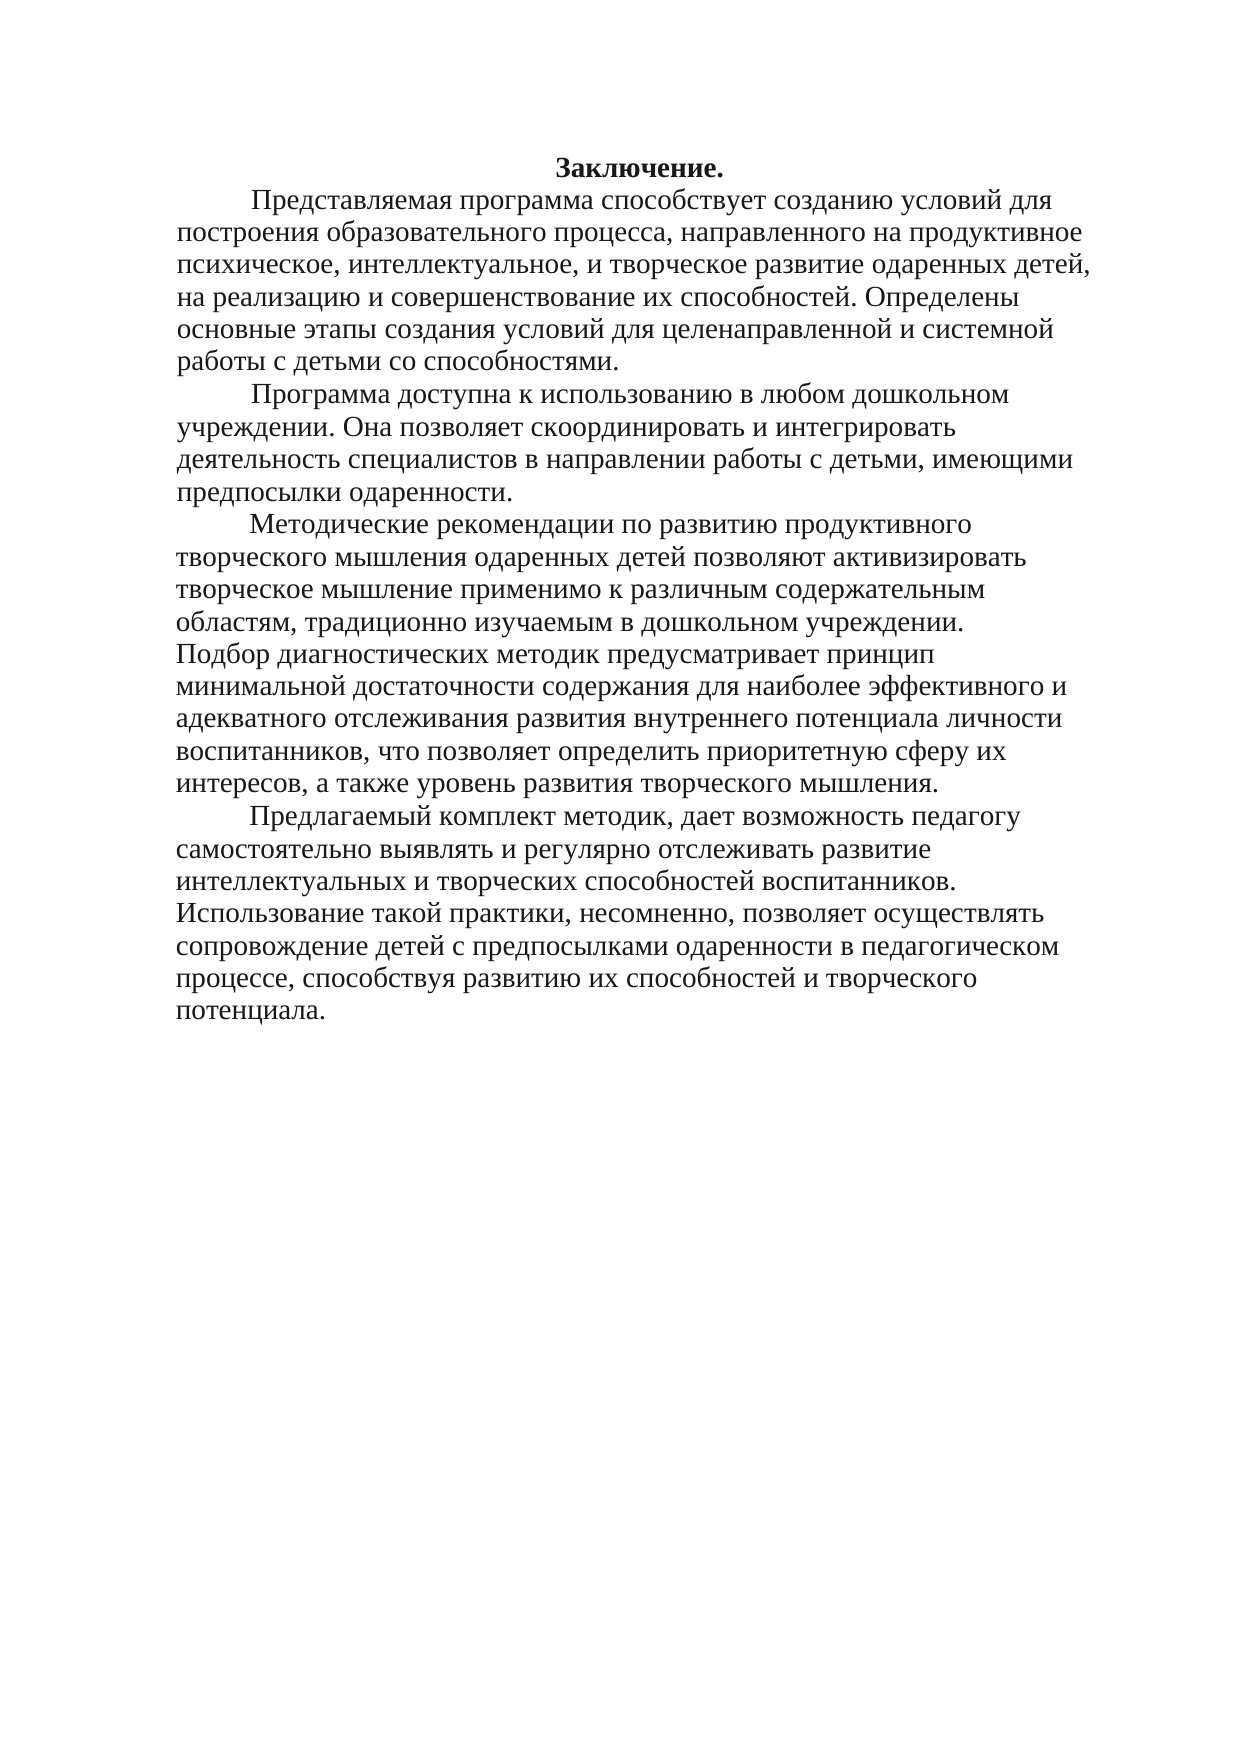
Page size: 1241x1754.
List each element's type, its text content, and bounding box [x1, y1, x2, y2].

text Предлагаемый комплект методик, дает возможность педагогу самостоятельно выявлять и регулярно отслеживать развитие интеллектуальных и творческих способностей воспитанников. Использование такой практики, несомненно, позволяет осуществлять сопровождение детей с предпосылками одаренности в педагогическом процессе, способствуя развитию их способностей и творческого потенциала. [176, 800, 1100, 1026]
text Заключение. [177, 150, 1102, 183]
text Программа доступна к использованию в любом дошкольном учреждении. Она позволяет скоординировать и интегрировать деятельность специалистов в направлении работы с детьми, имеющими предпосылки одаренности. [176, 378, 1100, 507]
text Представляемая программа способствует созданию условий для построения образовательного процесса, направленного на продуктивное психическое, интеллектуальное, и творческое развитие одаренных детей, на реализацию и совершенствование их способностей. Определены основные этапы создания условий для целенаправленной и системной работы с детьми со способностями. [176, 183, 1100, 377]
text Методические рекомендации по развитию продуктивного творческого мышления одаренных детей позволяют активизировать творческое мышление применимо к различным содержательным областям, традиционно изучаемым в дошкольном учреждении. Подбор диагностических методик предусматривает принцип минимальной достаточности содержания для наиболее эффективного и адекватного отслеживания развития внутреннего потенциала личности воспитанников, что позволяет определить приоритетную сферу их интересов, а также уровень развития творческого мышления. [176, 508, 1075, 799]
